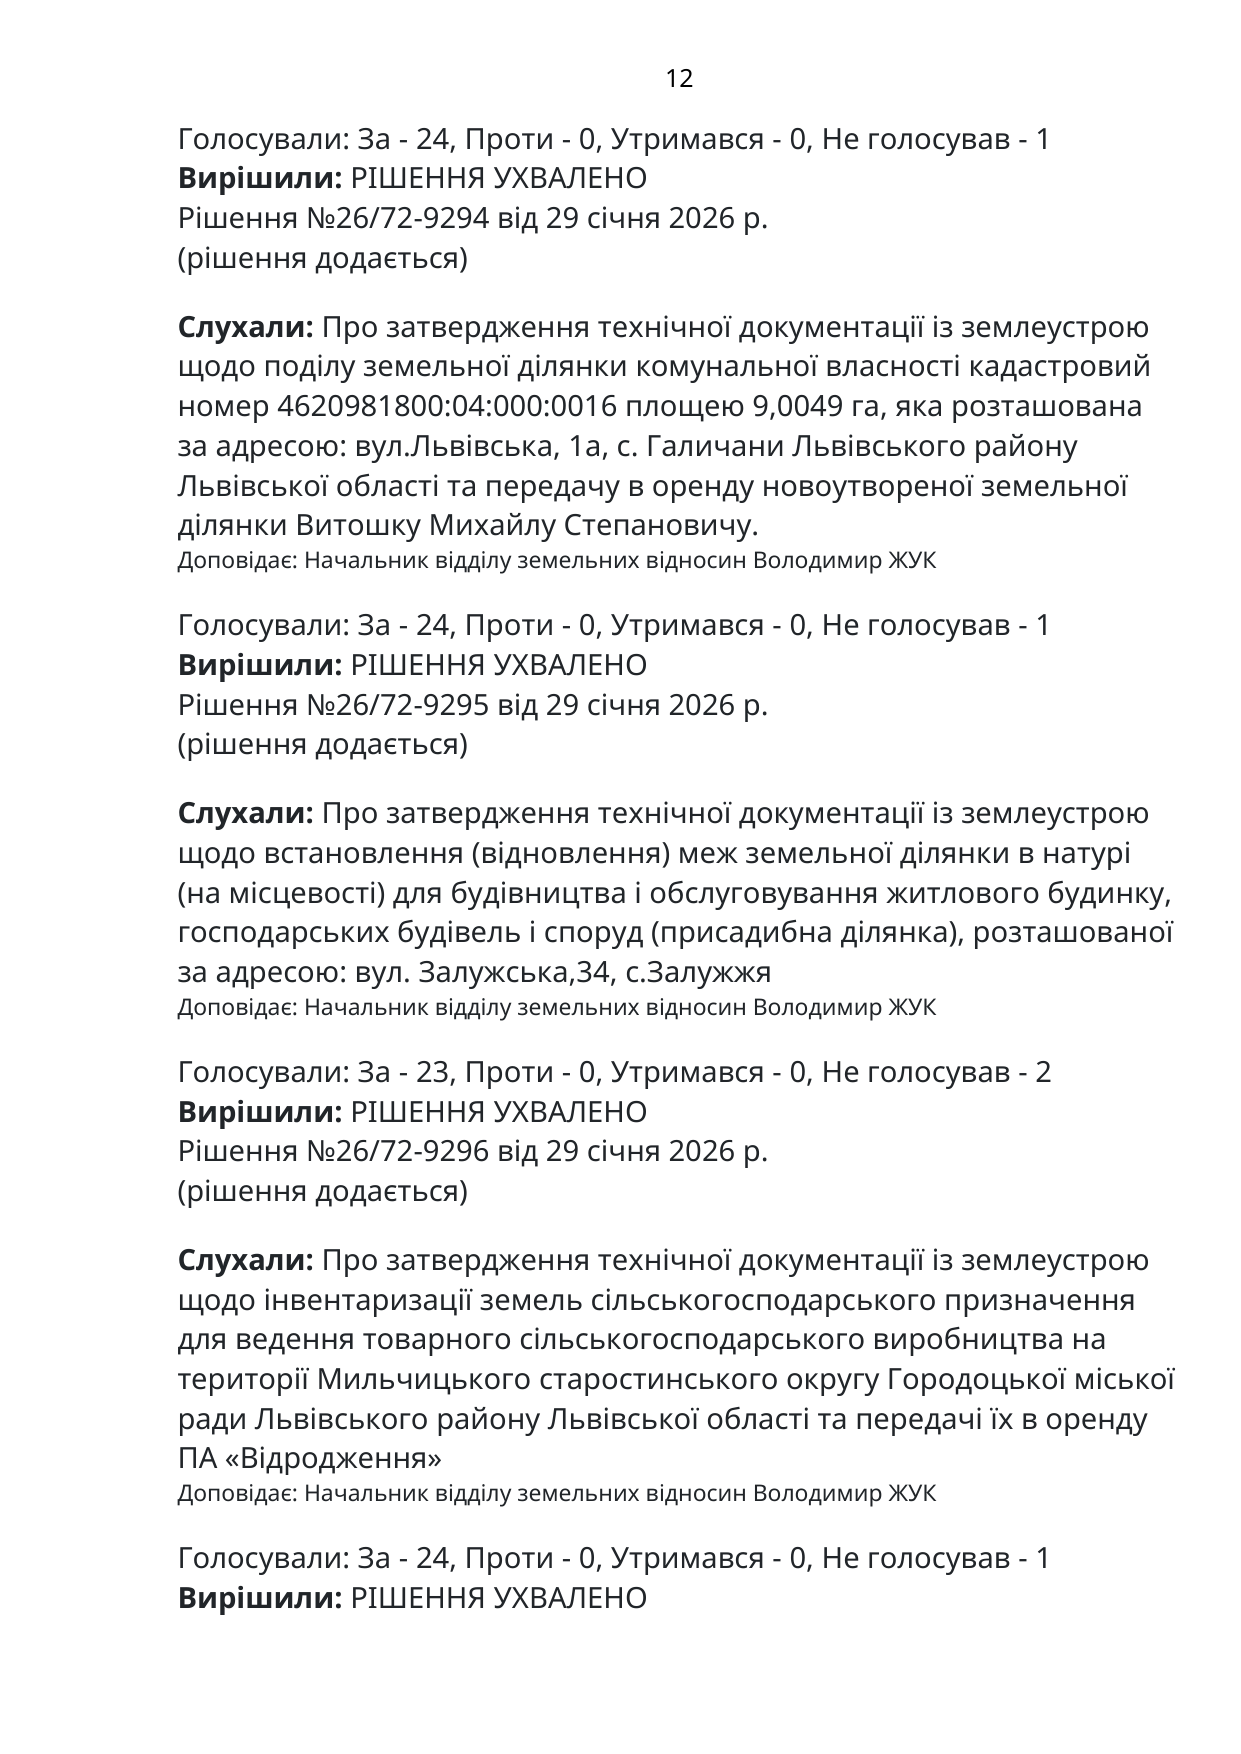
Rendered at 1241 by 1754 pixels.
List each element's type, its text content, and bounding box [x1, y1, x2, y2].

text Слухали: Про затвердження технічної документації із землеустрою щодо встановлення (відновлення) меж земельної ділянки в натурі (на місцевості) для будівництва і обслуговування житлового будинку, господарських будівель і споруд (присадибна ділянка), розташованої за адресою: вул. Залужська,34, с.Залужжя Доповідає: Начальник відділу земельних відносин Володимир ЖУК [177, 792, 1181, 1022]
text Голосували: За - 24, Проти - 0, Утримався - 0, Не голосував - 1 Вирішили: РІШЕННЯ УХВАЛЕНО Рішення №26/72-9295 від 29 січня 2026 р. (рішення додається) [177, 604, 1181, 763]
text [177, 1538, 1181, 1617]
text Голосували: За - 23, Проти - 0, Утримався - 0, Не голосував - 2 Вирішили: РІШЕННЯ УХВАЛЕНО Рішення №26/72-9296 від 29 січня 2026 р. (рішення додається) [177, 1051, 1181, 1210]
text Голосували: За - 24, Проти - 0, Утримався - 0, Не голосував - 1 Вирішили: РІШЕННЯ УХВАЛЕНО Рішення №26/72-9294 від 29 січня 2026 р. (рішення додається) [177, 118, 1181, 277]
text Слухали: Про затвердження технічної документації із землеустрою щодо поділу земельної ділянки комунальної власності кадастровий номер 4620981800:04:000:0016 площею 9,0049 га, яка розташована за адресою: вул.Львівська, 1а, с. Галичани Львівського району Львівської області та передачу в оренду новоутвореної земельної ділянки Витошку Михайлу Степановичу. Доповідає: Начальник відділу земельних відносин Володимир ЖУК [177, 306, 1181, 575]
text Слухали: Про затвердження технічної документації із землеустрою щодо інвентаризації земель сільськогосподарського призначення для ведення товарного сільськогосподарського виробництва на території Мильчицького старостинського округу Городоцької міської ради Львівського району Львівської області та передачі їх в оренду ПА «Відродження» Доповідає: Начальник відділу земельних відносин Володимир ЖУК [177, 1239, 1181, 1509]
